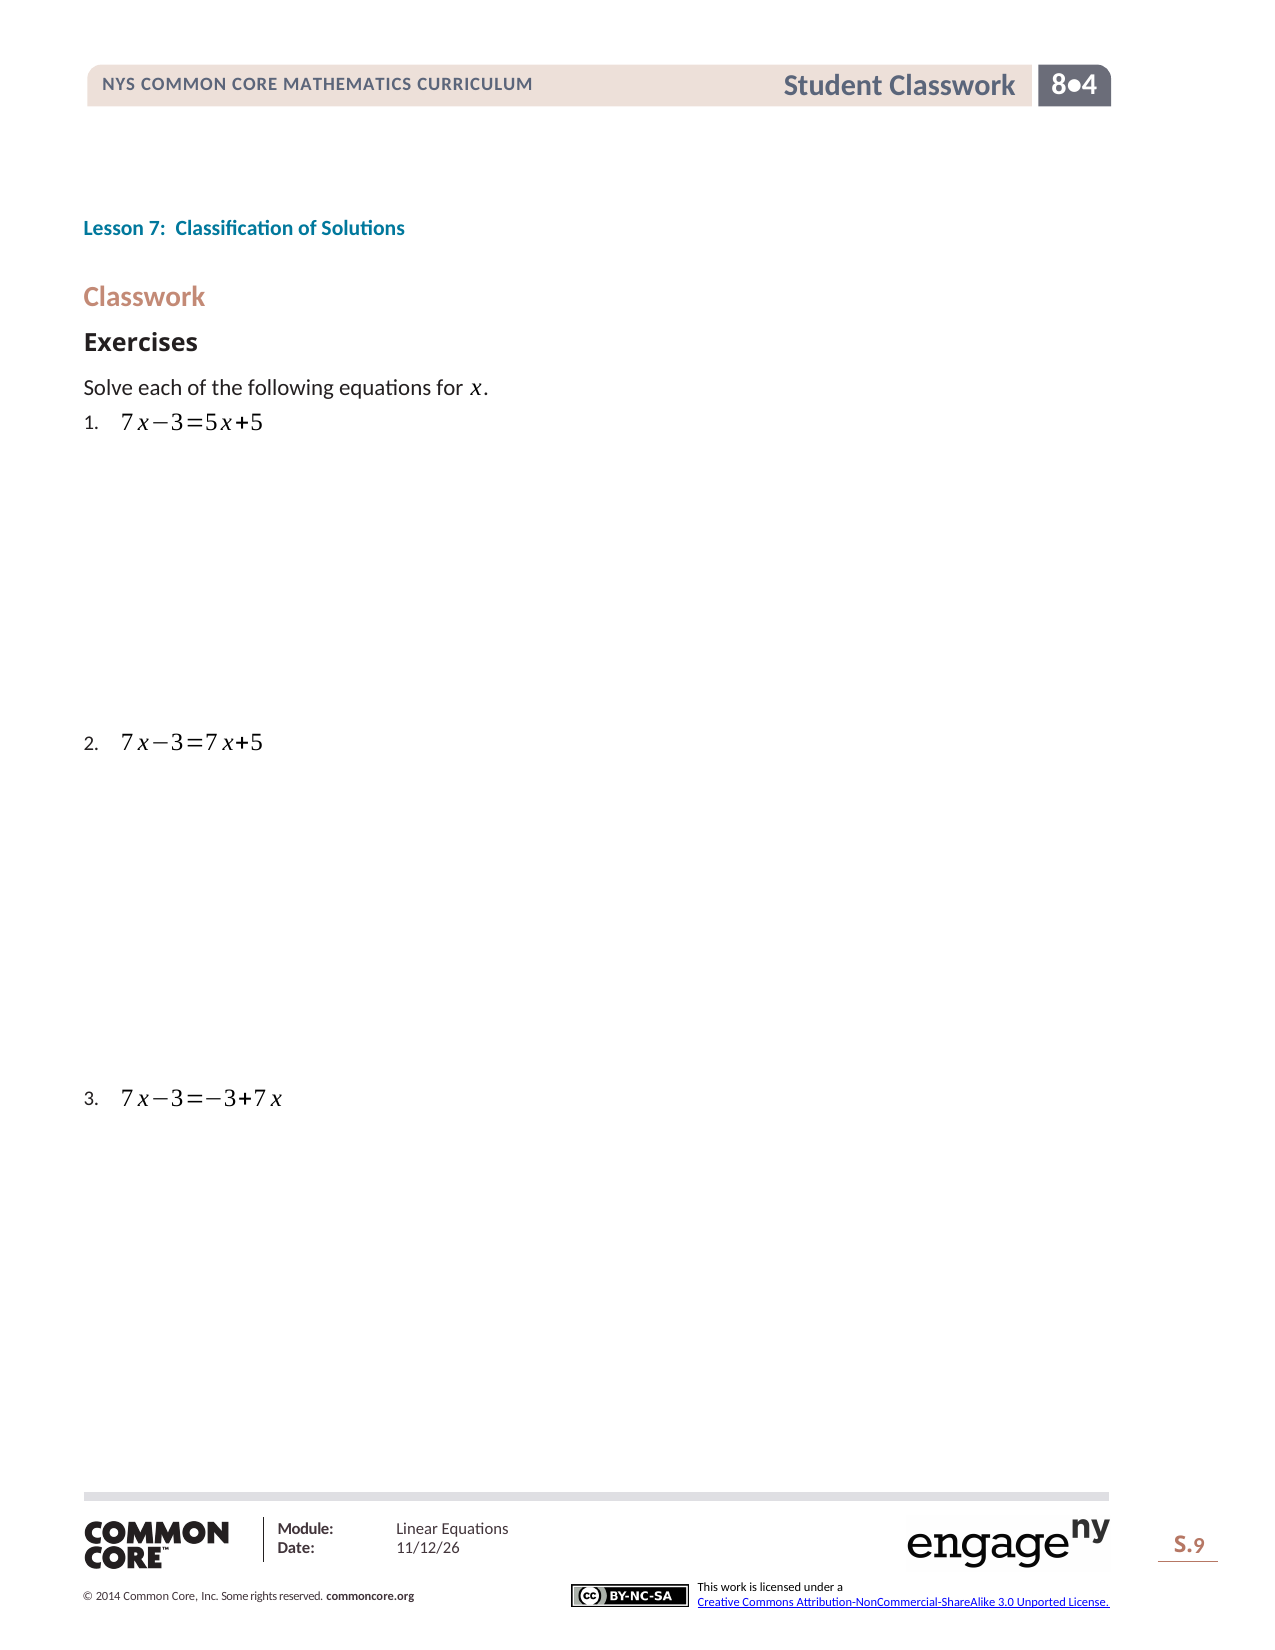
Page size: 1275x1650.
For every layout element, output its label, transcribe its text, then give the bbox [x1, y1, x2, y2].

picture [80, 1515, 232, 1574]
text Classwork [83, 283, 1108, 312]
text Lesson 7: Classification of Solutions [83, 175, 1108, 246]
picture [906, 1515, 1111, 1572]
list Solve each of the following equations for . [83, 373, 1108, 401]
text Exercises [83, 325, 1108, 359]
picture [571, 1584, 689, 1607]
